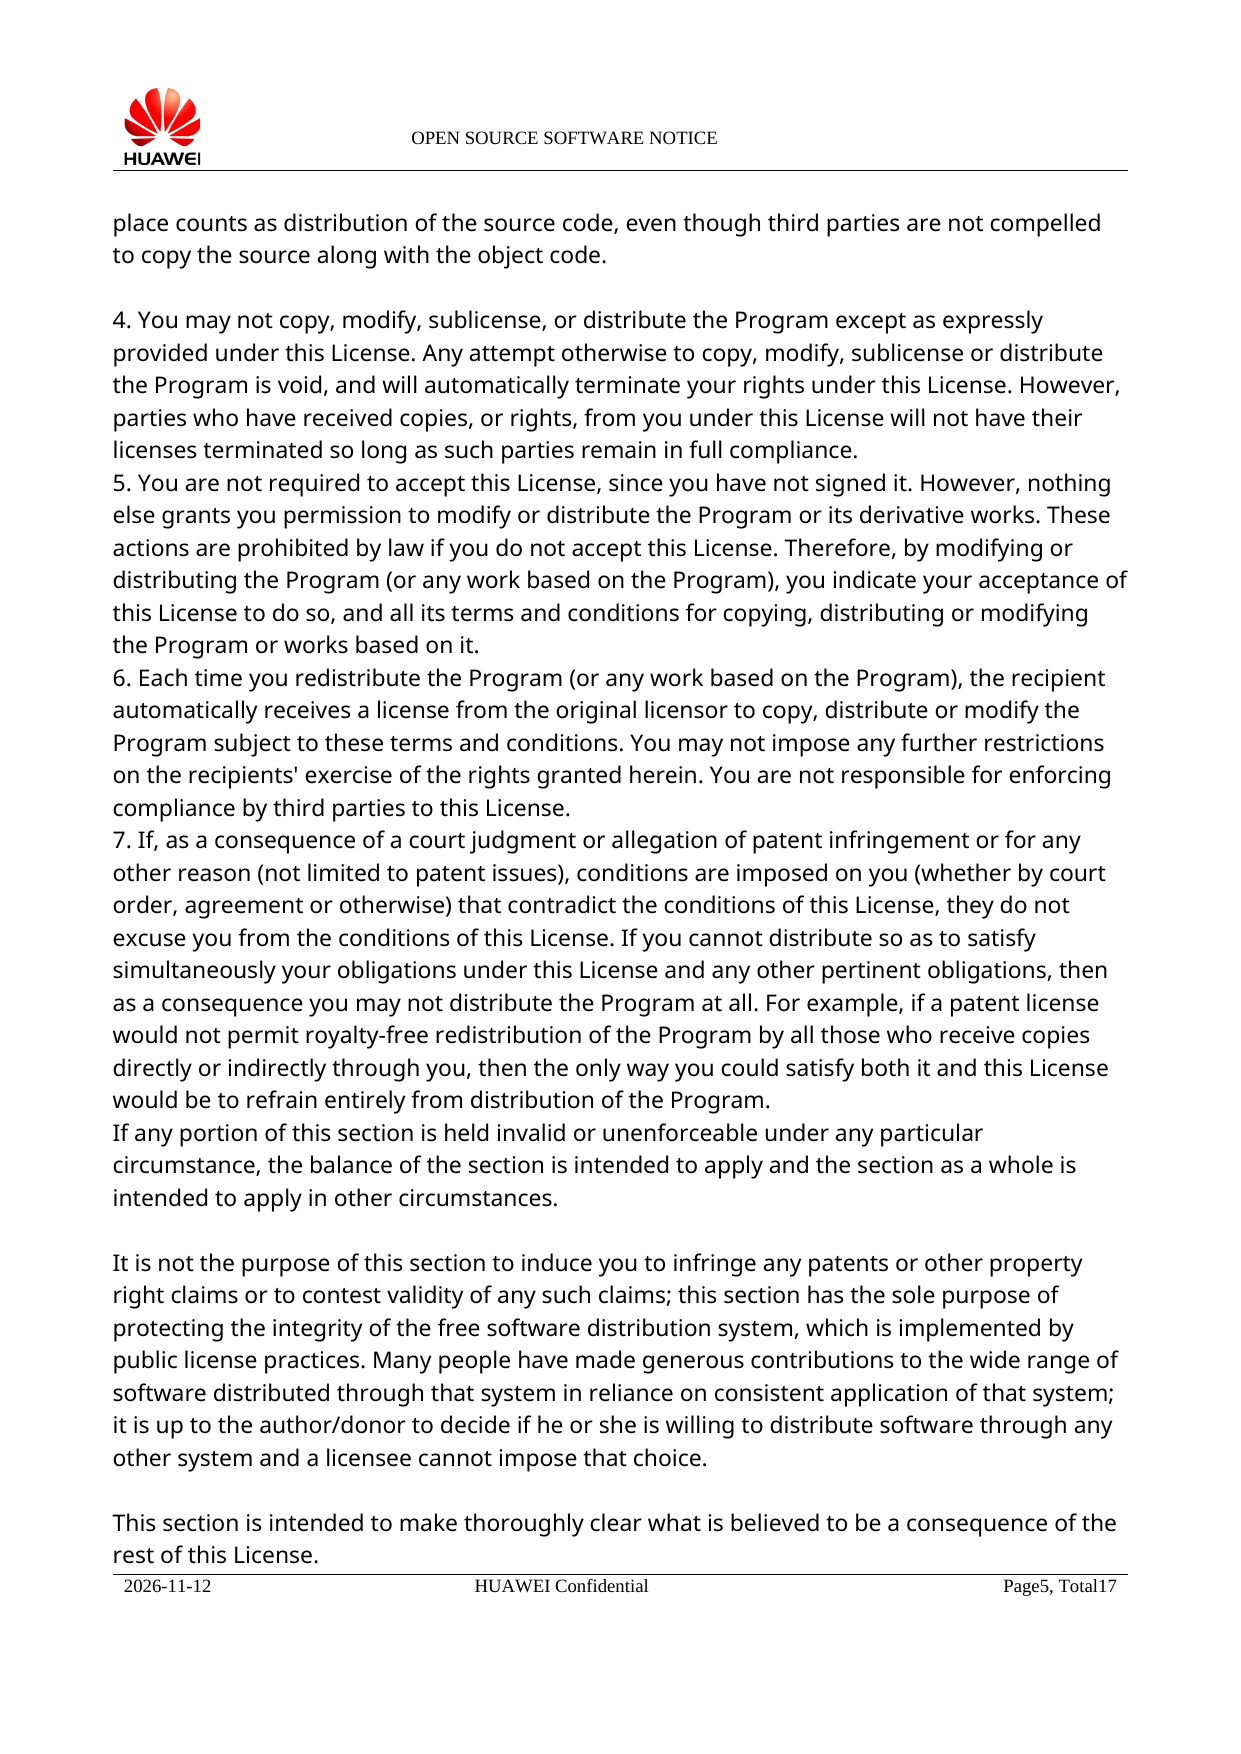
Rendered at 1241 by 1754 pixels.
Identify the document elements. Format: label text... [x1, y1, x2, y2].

text 4. You may not copy, modify, sublicense, or distribute the Program except as expressly provided under this License. Any attempt otherwise to copy, modify, sublicense or distribute the Program is void, and will automatically terminate your rights under this License. However, parties who have received copies, or rights, from you under this License will not have their licenses terminated so long as such parties remain in full compliance. [112, 304, 1128, 466]
text 6. Each time you redistribute the Program (or any work based on the Program), the recipient automatically receives a license from the original licensor to copy, distribute or modify the Program subject to these terms and conditions. You may not impose any further restrictions on the recipients' exercise of the rights granted herein. You are not responsible for enforcing compliance by third parties to this License. [112, 661, 1128, 824]
text It is not the purpose of this section to induce you to infringe any patents or other property right claims or to contest validity of any such claims; this section has the sole purpose of protecting the integrity of the free software distribution system, which is implemented by public license practices. Many people have made generous contributions to the wide range of software distributed through that system in reliance on consistent application of that system; it is up to the author/donor to decide if he or she is willing to distribute software through any other system and a licensee cannot impose that choice. [112, 1246, 1128, 1474]
text 7. If, as a consequence of a court judgment or allegation of patent infringement or for any other reason (not limited to patent issues), conditions are imposed on you (whether by court order, agreement or otherwise) that contradict the conditions of this License, they do not excuse you from the conditions of this License. If you cannot distribute so as to satisfy simultaneously your obligations under this License and any other pertinent obligations, then as a consequence you may not distribute the Program at all. For example, if a patent license would not permit royalty-free redistribution of the Program by all those who receive copies directly or indirectly through you, then the only way you could satisfy both it and this License would be to refrain entirely from distribution of the Program. [112, 824, 1128, 1116]
picture [124, 88, 201, 165]
text This section is intended to make thoroughly clear what is believed to be a consequence of the rest of this License. [112, 1506, 1128, 1571]
text 5. You are not required to accept this License, since you have not signed it. However, nothing else grants you permission to modify or distribute the Program or its derivative works. These actions are prohibited by law if you do not accept this License. Therefore, by modifying or distributing the Program (or any work based on the Program), you indicate your acceptance of this License to do so, and all its terms and conditions for copying, distributing or modifying the Program or works based on it. [112, 466, 1128, 661]
text If any portion of this section is held invalid or unenforceable under any particular circumstance, the balance of the section is intended to apply and the section as a whole is intended to apply in other circumstances. [112, 1116, 1128, 1214]
